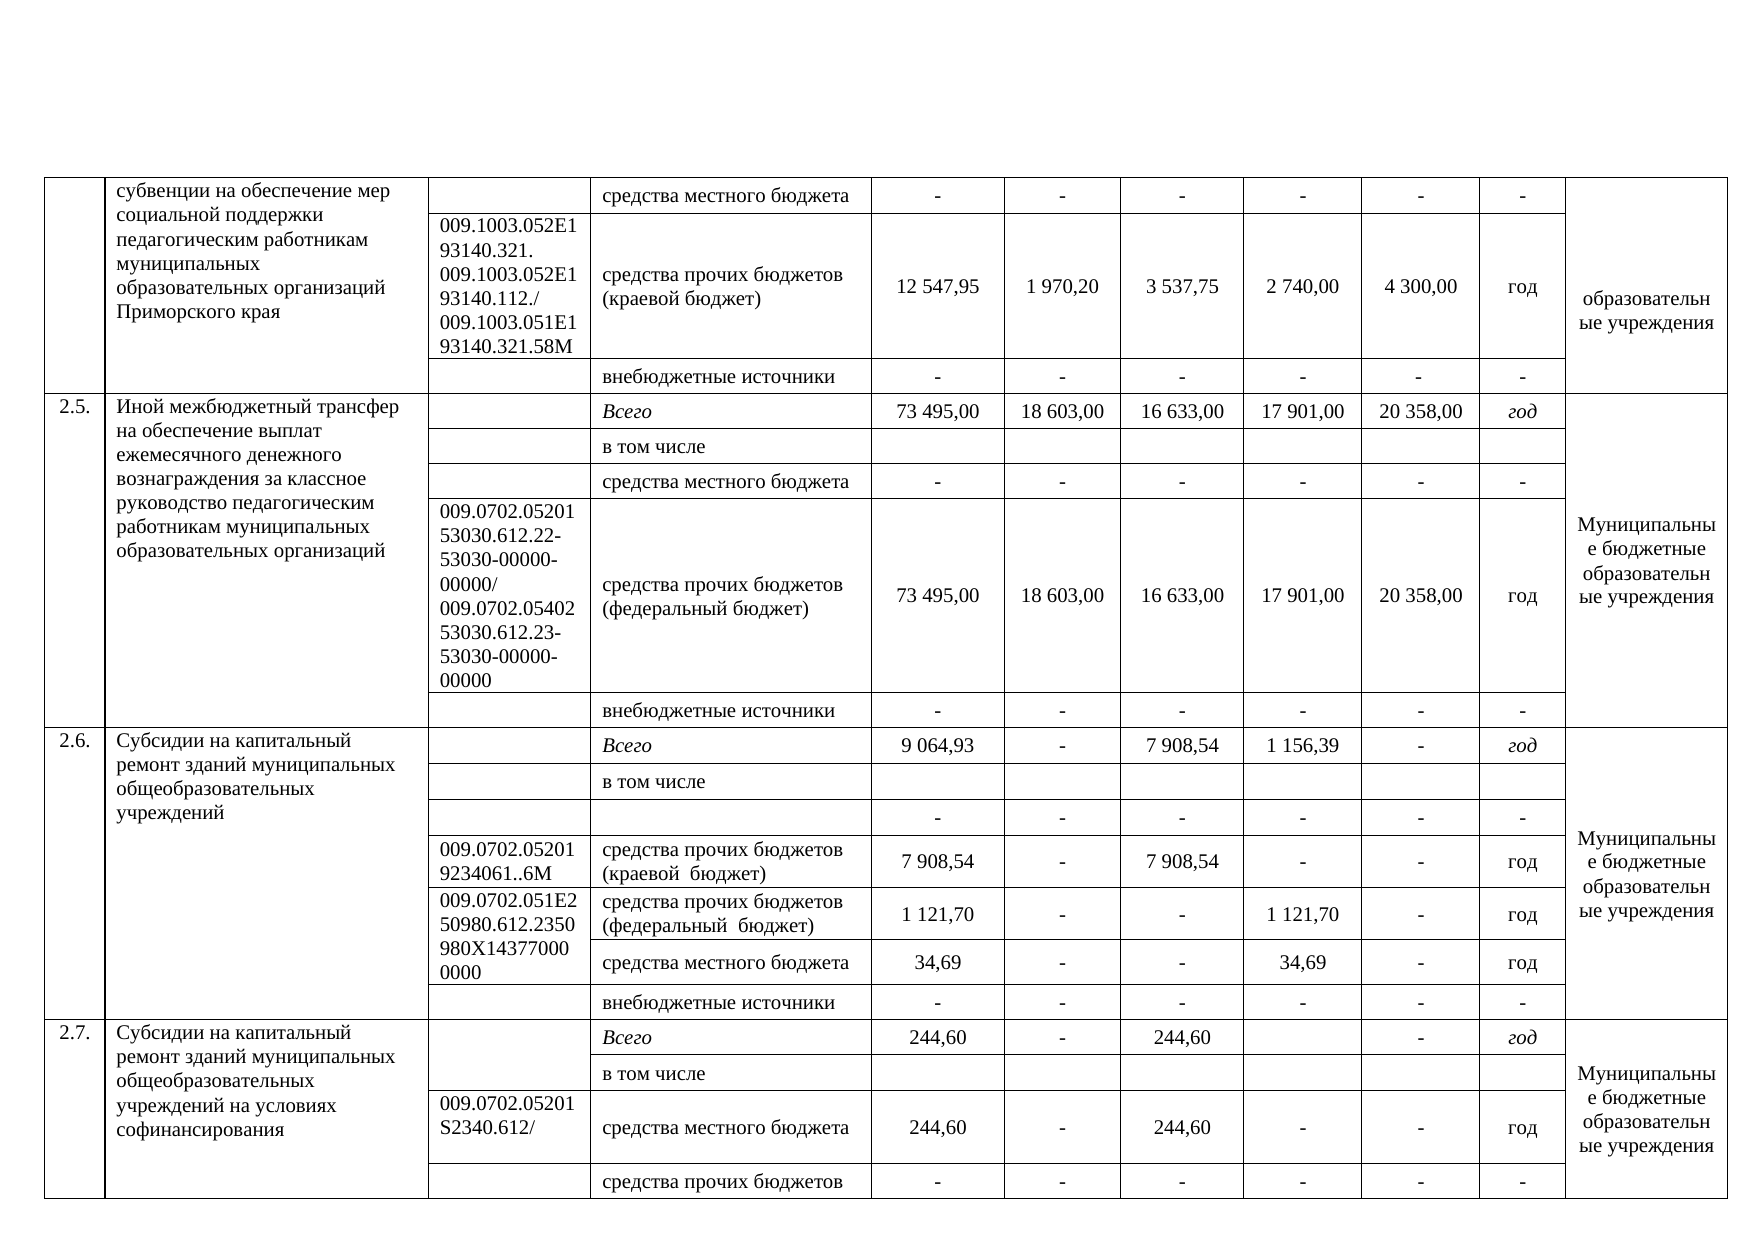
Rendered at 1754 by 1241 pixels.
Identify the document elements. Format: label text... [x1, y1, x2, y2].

table_cell - [1005, 940, 1120, 984]
table_cell - [1244, 359, 1361, 393]
table_cell год [1480, 214, 1565, 358]
table_cell [1480, 1055, 1565, 1089]
table_cell Муниципальные бюджетные образовательные учреждения [1566, 394, 1727, 727]
table_cell [1244, 1055, 1361, 1089]
table_cell [429, 464, 590, 498]
table_cell 73 495,00 [872, 394, 1004, 428]
table_cell год [1480, 888, 1565, 939]
table_cell - [1121, 985, 1243, 1019]
table_cell [429, 985, 590, 1019]
table_cell год [1480, 836, 1565, 887]
table_cell в том числе [591, 429, 871, 463]
table_cell - [872, 693, 1004, 727]
table_cell 17 901,00 [1244, 499, 1361, 692]
table_cell средства прочих бюджетов (краевой бюджет) [591, 836, 871, 887]
table_cell [429, 1020, 590, 1089]
table_cell 1 970,20 [1005, 214, 1120, 358]
table_cell в том числе [591, 764, 871, 799]
table_cell - [872, 800, 1004, 835]
table_cell средства прочих бюджетов (краевой бюджет) [591, 214, 871, 358]
table_cell 7 908,54 [1121, 836, 1243, 887]
table_cell - [1244, 800, 1361, 835]
table_cell - [1480, 1164, 1565, 1198]
table_cell - [1362, 985, 1479, 1019]
table_cell 1 121,70 [1244, 888, 1361, 939]
table_cell 3 537,75 [1121, 214, 1243, 358]
table_cell 20 358,00 [1362, 394, 1479, 428]
table_cell год [1480, 499, 1565, 692]
table_cell 12 547,95 [872, 214, 1004, 358]
table_cell 2.7. [45, 1020, 104, 1198]
table_cell средства местного бюджета [591, 464, 871, 498]
table_cell Муниципальные бюджетные образовательные учреждения [1566, 728, 1727, 1019]
table_cell [1121, 429, 1243, 463]
table_cell 009.0702.0520153030.612.22-53030-00000-00000/ 009.0702.0540253030.612.23-53030-00000-00000 [429, 499, 590, 692]
table_cell [429, 178, 590, 212]
table_cell 34,69 [1244, 940, 1361, 984]
table_cell 18 603,00 [1005, 394, 1120, 428]
table_cell - [1005, 728, 1120, 763]
table_cell - [1244, 464, 1361, 498]
table_cell - [1480, 464, 1565, 498]
table_cell - [1005, 888, 1120, 939]
table_cell 244,60 [872, 1020, 1004, 1054]
table_cell - [1362, 800, 1479, 835]
table_cell 7 908,54 [872, 836, 1004, 887]
table_cell - [1362, 1164, 1479, 1198]
table_cell Всего [591, 394, 871, 428]
table_cell 18 603,00 [1005, 499, 1120, 692]
table_cell 1 156,39 [1244, 728, 1361, 763]
table_cell - [1362, 888, 1479, 939]
table_cell год [1480, 394, 1565, 428]
table_cell [429, 394, 590, 428]
table_cell - [1121, 940, 1243, 984]
table_cell [872, 1055, 1004, 1089]
table_cell - [1480, 800, 1565, 835]
table_cell [1005, 429, 1120, 463]
table_cell 2.5. [45, 394, 104, 727]
table_cell [1005, 1055, 1120, 1089]
table_cell 34,69 [872, 940, 1004, 984]
table_cell [429, 359, 590, 393]
table_cell [1244, 1020, 1361, 1054]
table_cell 244,60 [1121, 1020, 1243, 1054]
table_cell - [1362, 464, 1479, 498]
table_cell - [1005, 1164, 1120, 1198]
table_cell 2.6. [45, 728, 104, 1019]
table_cell [1244, 429, 1361, 463]
table_cell [429, 1164, 590, 1198]
table_cell - [1121, 693, 1243, 727]
table_cell Всего [591, 728, 871, 763]
table_cell Субсидии на капитальный ремонт зданий муниципальных общеобразовательных учреждений [106, 728, 428, 1019]
table_cell средства местного бюджета [591, 940, 871, 984]
table_cell - [1121, 464, 1243, 498]
table_cell [1121, 1055, 1243, 1089]
table_cell - [1244, 1091, 1361, 1163]
table_cell 009.0702.05201S2340.612/ [429, 1091, 590, 1163]
table_cell 16 633,00 [1121, 499, 1243, 692]
table_cell [1362, 764, 1479, 799]
table_cell - [1362, 940, 1479, 984]
table_cell Субсидии на капитальный ремонт зданий муниципальных общеобразовательных учреждений на условиях софинансирования [106, 1020, 428, 1198]
table_cell - [1005, 178, 1120, 212]
table_cell [429, 693, 590, 727]
table_cell - [1121, 359, 1243, 393]
table_cell - [1244, 178, 1361, 212]
table_cell [1121, 764, 1243, 799]
table_cell - [1005, 693, 1120, 727]
table_cell Иной межбюджетный трансфер на обеспечение выплат ежемесячного денежного вознаграждения за классное руководство педагогическим работникам муниципальных образовательных организаций [106, 394, 428, 727]
table_cell - [1244, 985, 1361, 1019]
table_cell - [872, 464, 1004, 498]
table_cell - [1121, 178, 1243, 212]
table_cell - [1121, 800, 1243, 835]
table_cell - [1244, 836, 1361, 887]
table_cell - [1005, 464, 1120, 498]
table_cell - [1005, 800, 1120, 835]
table_cell 20 358,00 [1362, 499, 1479, 692]
table_cell средства местного бюджета [591, 178, 871, 212]
table_cell [1480, 764, 1565, 799]
table_cell [1362, 1055, 1479, 1089]
table_cell - [1362, 836, 1479, 887]
table_cell [1480, 429, 1565, 463]
table_cell Всего [591, 1020, 871, 1054]
table_cell год [1480, 1020, 1565, 1054]
table_cell 4 300,00 [1362, 214, 1479, 358]
table_cell 009.0702.052019234061..6М [429, 836, 590, 887]
table_cell [591, 800, 871, 835]
table_cell год [1480, 940, 1565, 984]
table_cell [1566, 1020, 1727, 1198]
table_cell средства прочих бюджетов [591, 1164, 871, 1198]
table_cell [1244, 764, 1361, 799]
table_cell - [1362, 359, 1479, 393]
table_cell средства местного бюджета [591, 1091, 871, 1163]
table_cell - [1244, 693, 1361, 727]
table_cell [1362, 429, 1479, 463]
table_cell - [1362, 693, 1479, 727]
table_cell - [1121, 1164, 1243, 1198]
table_cell 17 901,00 [1244, 394, 1361, 428]
table_cell 244,60 [872, 1091, 1004, 1163]
table_cell 009.1003.052Е193140.321. 009.1003.052Е193140.112./ 009.1003.051Е193140.321.58М [429, 214, 590, 358]
table_cell в том числе [591, 1055, 871, 1089]
table_cell - [1005, 1020, 1120, 1054]
table_cell - [1005, 1091, 1120, 1163]
table_cell - [1480, 178, 1565, 212]
table_cell 244,60 [1121, 1091, 1243, 1163]
table_cell внебюджетные источники [591, 359, 871, 393]
table_cell - [1480, 359, 1565, 393]
table_cell [872, 764, 1004, 799]
table_cell 1 121,70 [872, 888, 1004, 939]
table_cell [872, 429, 1004, 463]
table_cell внебюджетные источники [591, 985, 871, 1019]
table_cell - [1005, 359, 1120, 393]
table_cell - [1121, 888, 1243, 939]
table_cell [429, 429, 590, 463]
table_cell 2 740,00 [1244, 214, 1361, 358]
table_cell - [1362, 1091, 1479, 1163]
table_cell 73 495,00 [872, 499, 1004, 692]
table_cell [429, 764, 590, 799]
table_cell средства прочих бюджетов (федеральный бюджет) [591, 888, 871, 939]
table_cell [429, 800, 590, 835]
table_cell 9 064,93 [872, 728, 1004, 763]
table_cell - [1362, 178, 1479, 212]
table_cell - [1005, 836, 1120, 887]
table_cell 16 633,00 [1121, 394, 1243, 428]
table_cell - [872, 985, 1004, 1019]
table_cell - [1362, 1020, 1479, 1054]
table_cell - [1005, 985, 1120, 1019]
table_cell год [1480, 1091, 1565, 1163]
table_cell - [1244, 1164, 1361, 1198]
table_cell - [1480, 985, 1565, 1019]
table_cell - [872, 359, 1004, 393]
table_cell год [1480, 728, 1565, 763]
table_cell - [1480, 693, 1565, 727]
table_cell 009.0702.051Е250980.612.2350980Х143770000000 [429, 888, 590, 984]
table_cell [1005, 764, 1120, 799]
table_cell [429, 728, 590, 763]
table_cell 7 908,54 [1121, 728, 1243, 763]
table_cell средства прочих бюджетов (федеральный бюджет) [591, 499, 871, 692]
table_cell - [872, 178, 1004, 212]
table_cell - [872, 1164, 1004, 1198]
table_cell внебюджетные источники [591, 693, 871, 727]
table_cell - [1362, 728, 1479, 763]
